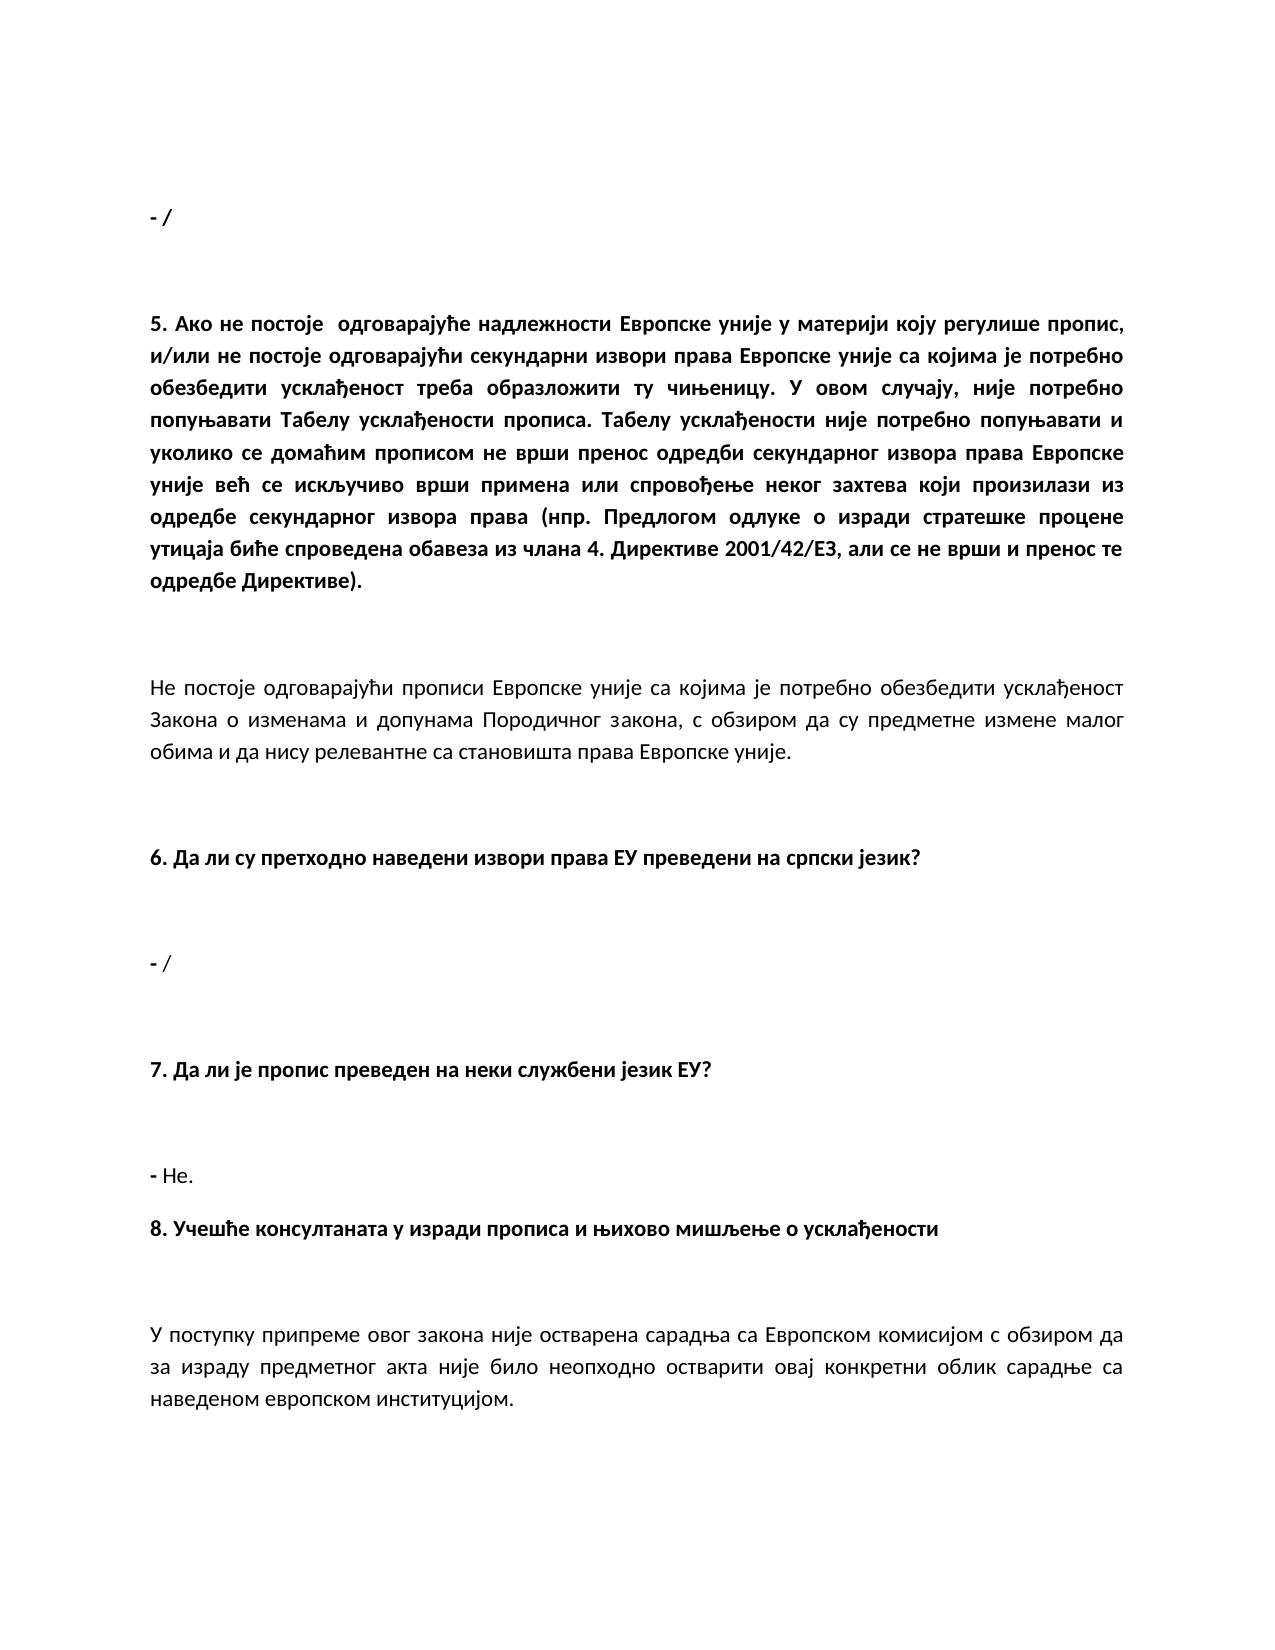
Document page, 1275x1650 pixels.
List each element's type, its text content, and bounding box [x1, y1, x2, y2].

text Не постоје одговарајући прописи Европске уније са којима је потребно обезбедити усклађеност Закона о изменама и допунама Породичног закона, с обзиром да су предметне измене малог обима и да нису релевантне са становишта права Европске уније. [150, 673, 1125, 765]
text - Не. [150, 1161, 1125, 1189]
text 5. Ако не постоје одговарајуће надлежности Европске уније у материји коју регулише пропис, и/или не постоје одговарајући секундарни извори права Европске уније са којима је потребно обезбедити усклађеност треба образложити ту чињеницу. У овом случају, није потребно попуњавати Табелу усклађености прописа. Табелу усклађености није потребно попуњавати и уколико се домаћим прописом не врши пренос одредби секундарног извора права Европске уније већ се искључиво врши примена или спровођење неког захтева који произилази из одредбе секундарног извора права (нпр. Предлогом одлуке о изради стратешке процене утицаја биће спроведена обавеза из члана 4. Директиве 2001/42/ЕЗ, али се не врши и пренос те одредбе Директиве). [150, 309, 1125, 594]
text 7. Да ли је пропис преведен на неки службени језик ЕУ? [150, 1055, 1125, 1083]
text У поступку припреме овог закона није остварена сарадња са Европском комисијом с обзиром да за израду предметног акта није било неопходно остварити овај конкретни облик сарадње са наведеном европском институцијом. [150, 1320, 1125, 1413]
text - / [150, 203, 1125, 231]
text 8. Учешће консултаната у изради прописа и њихово мишљење о усклађености [150, 1214, 1125, 1242]
text - / [150, 949, 1125, 977]
text 6. Да ли су претходно наведени извори права ЕУ преведени на српски језик? [150, 843, 1125, 871]
